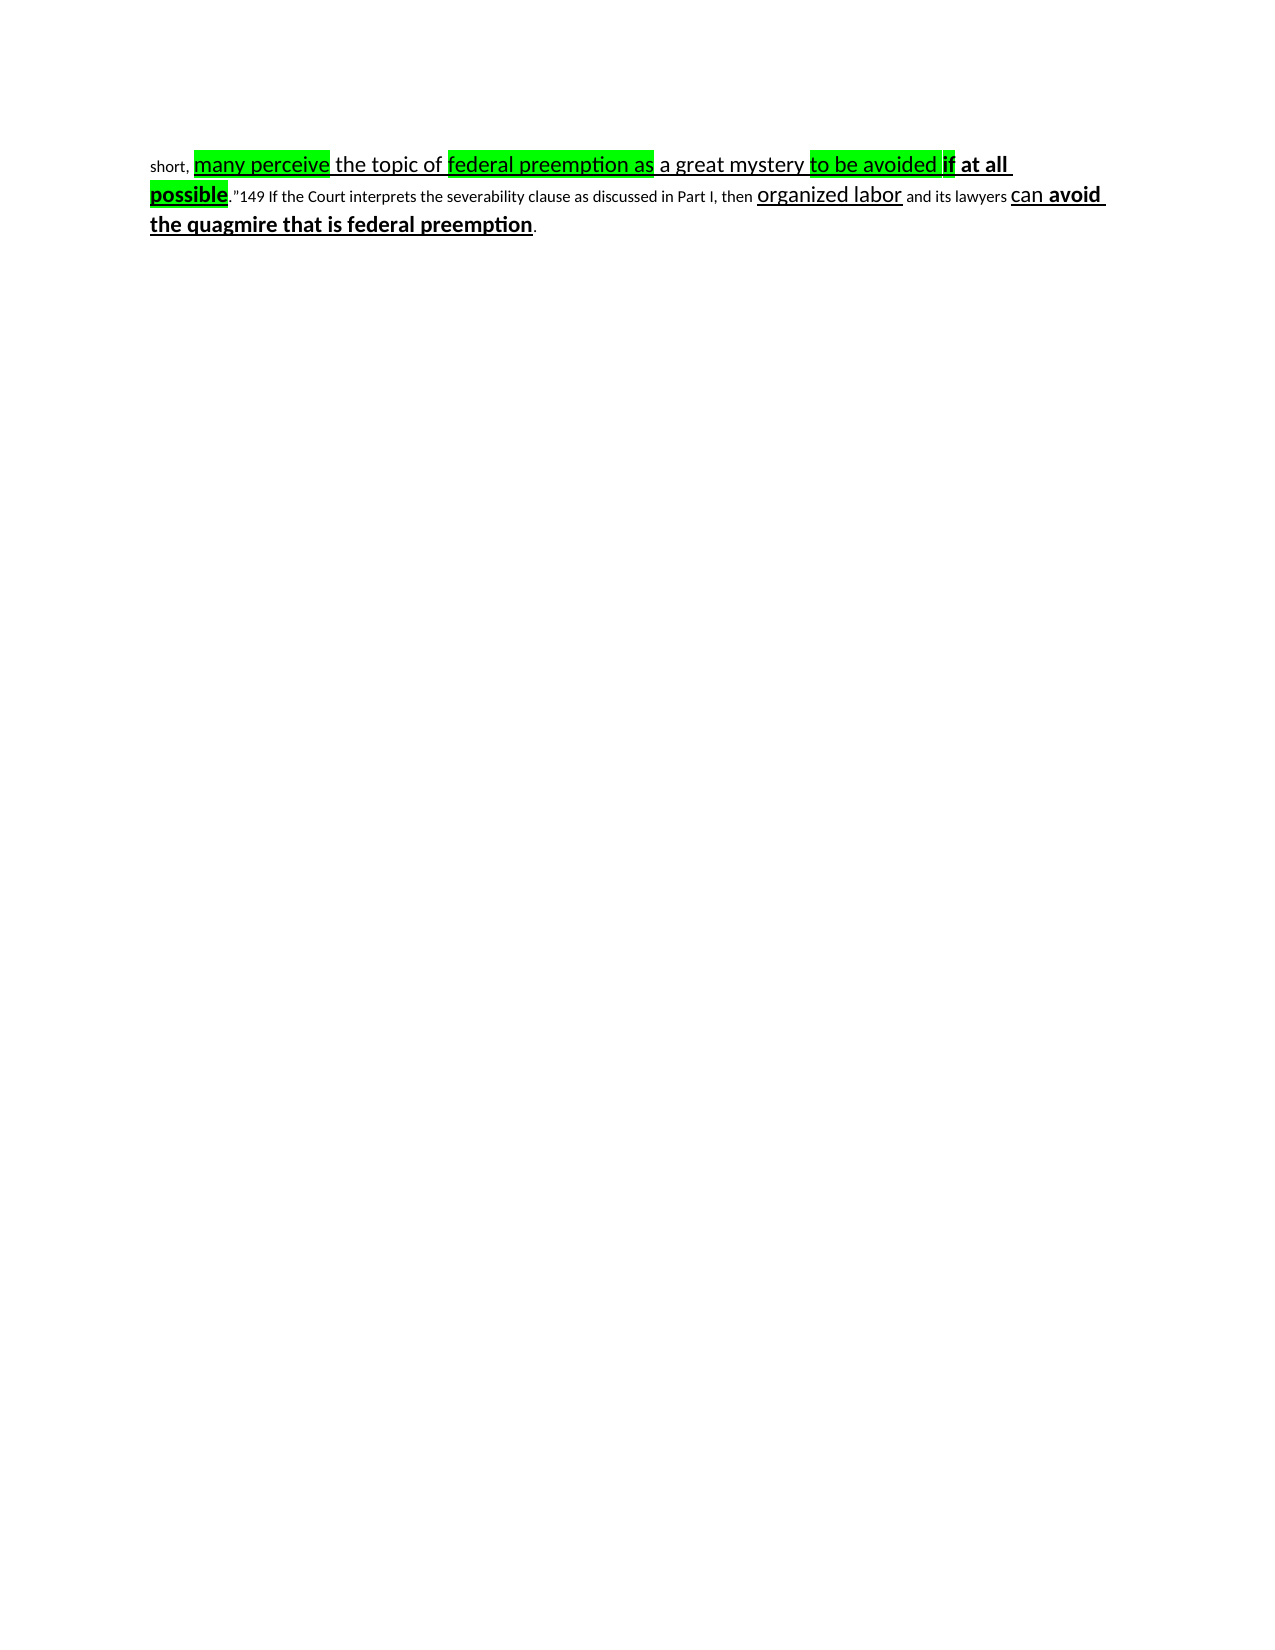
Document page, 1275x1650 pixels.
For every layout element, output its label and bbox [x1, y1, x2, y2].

text [150, 150, 1125, 238]
